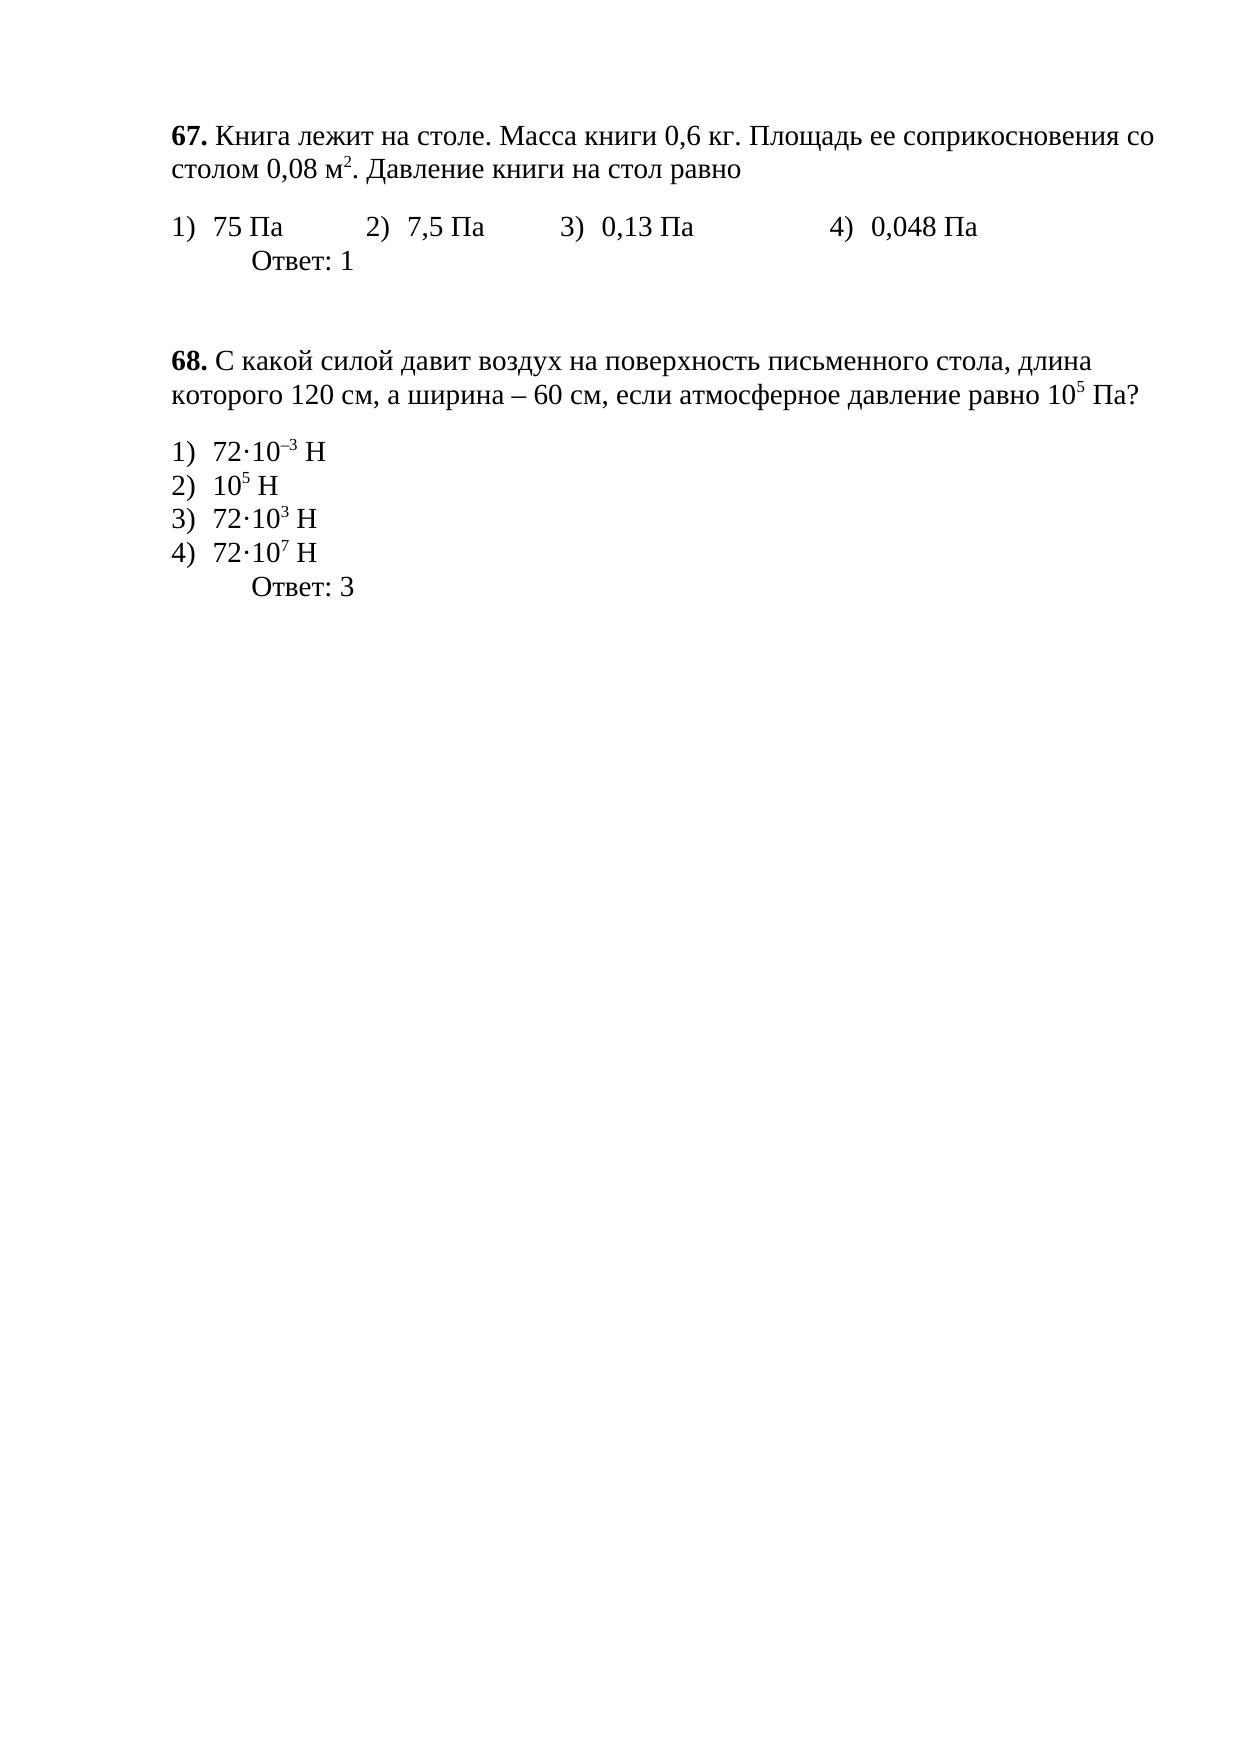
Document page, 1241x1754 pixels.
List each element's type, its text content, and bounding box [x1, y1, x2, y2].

table_header 7,5 Па [402, 209, 555, 243]
table_header 2) [360, 209, 402, 243]
text 68. С какой силой давит воздух на поверхность письменного стола, длина которого 120 см, а ширина – 60 см, если атмосферное давление равно 105 Па? [171, 343, 1158, 411]
table_cell 2) [166, 468, 207, 502]
table_header 1) [166, 209, 207, 243]
table_header 4) [824, 209, 866, 243]
text Ответ: 1 [171, 243, 1158, 276]
table_cell 105 Н [207, 468, 1123, 502]
table_cell 4) [166, 535, 207, 569]
table_header 1) [166, 435, 207, 468]
table_header 3) [555, 209, 596, 243]
table_header 75 Па [208, 209, 360, 243]
table_cell 72·107 Н [207, 535, 1123, 569]
text Ответ: 3 [171, 569, 1158, 602]
table_header 0,048 Па [866, 209, 1044, 243]
table_header 0,13 Па [596, 209, 824, 243]
text 67. Книга лежит на столе. Масса книги 0,6 кг. Площадь ее соприкосновения со столом 0,08 м2. Давление книги на стол равно [171, 118, 1158, 185]
table_header 72·10–3 Н [207, 435, 1123, 468]
table_cell 72·103 Н [207, 502, 1123, 535]
table_cell 3) [166, 502, 207, 535]
